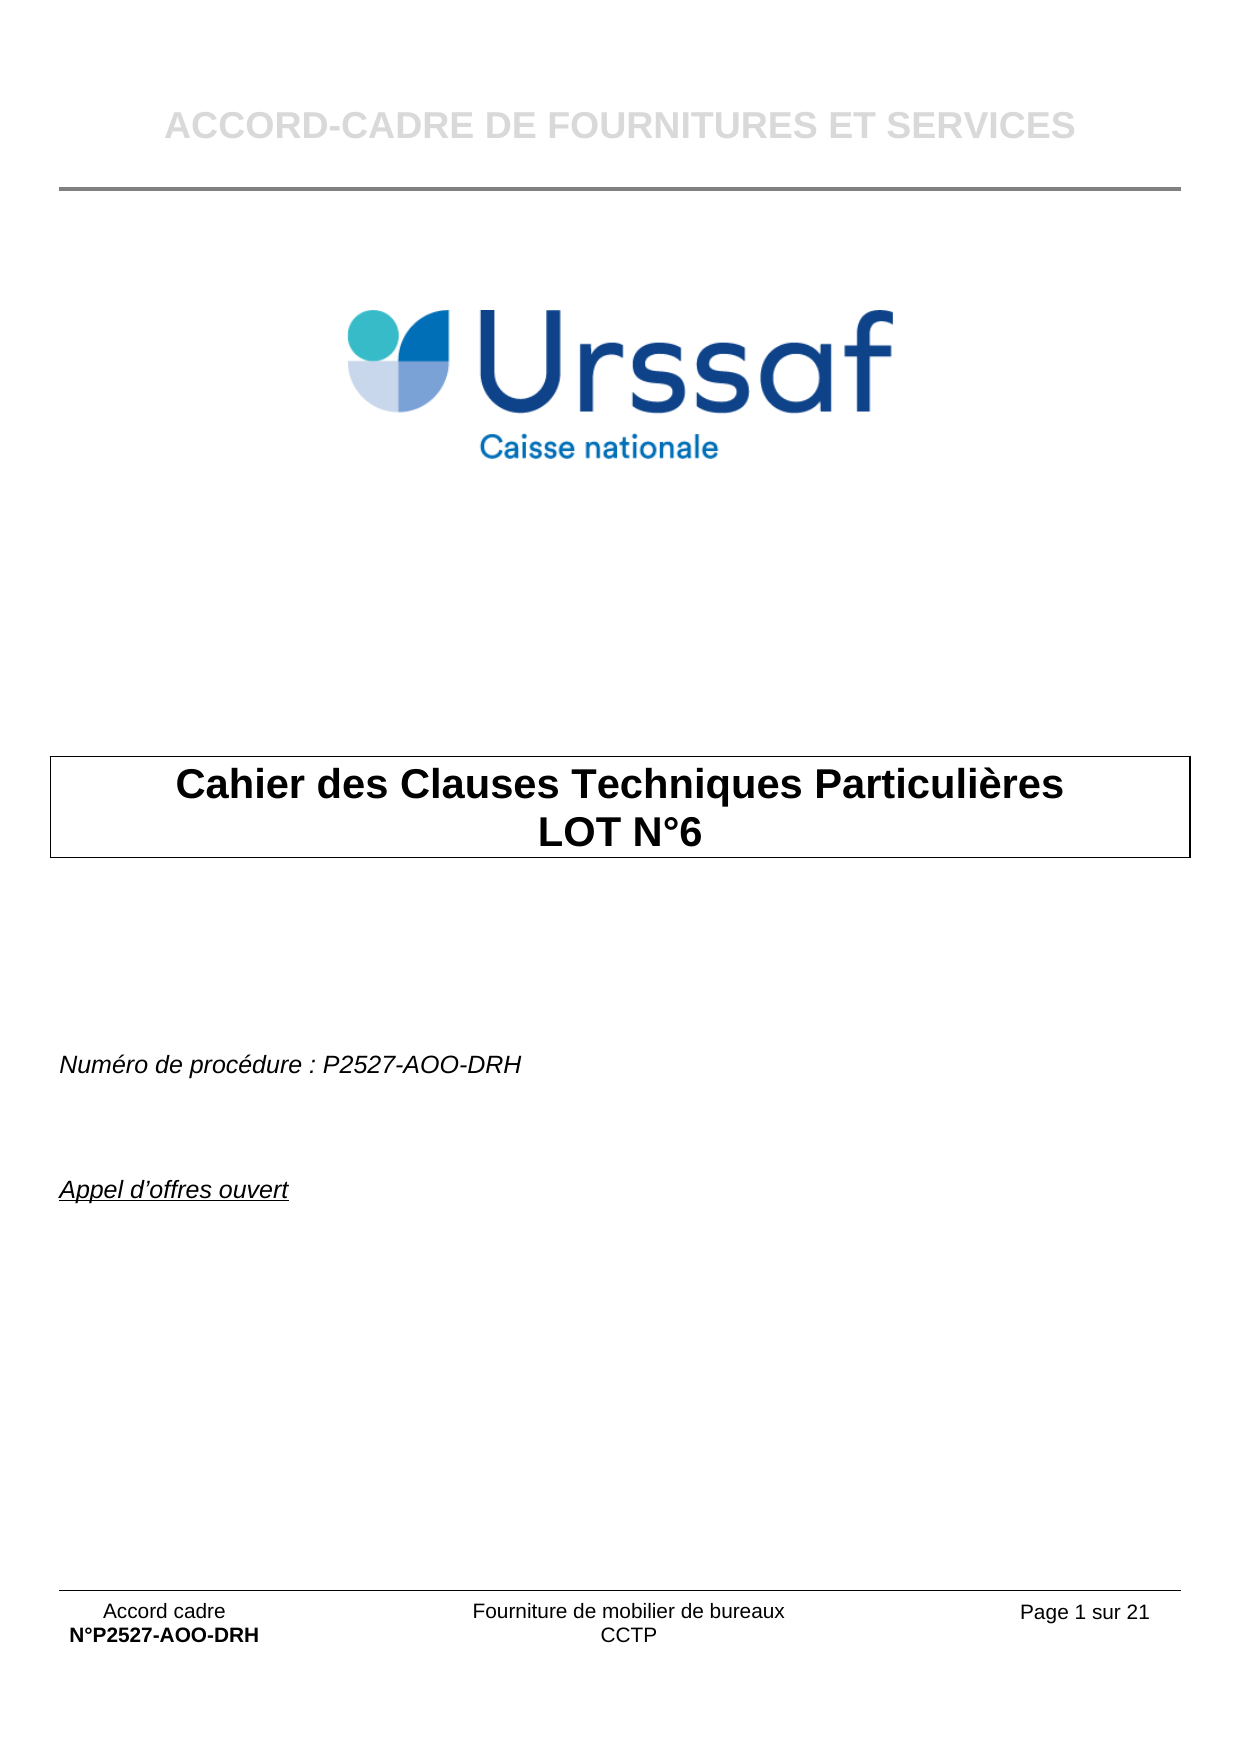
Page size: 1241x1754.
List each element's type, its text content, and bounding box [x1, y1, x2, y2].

text Numéro de procédure : P2527-AOO-DRH [59, 1050, 1181, 1078]
text Appel d’offres ouvert [59, 1175, 1181, 1203]
text ACCORD-CADRE DE FOURNITURES ET SERVICES [59, 104, 1181, 147]
text Cahier des Clauses Techniques Particulières [51, 757, 1189, 804]
text LOT N°6 [51, 804, 1189, 857]
picture [347, 310, 894, 459]
